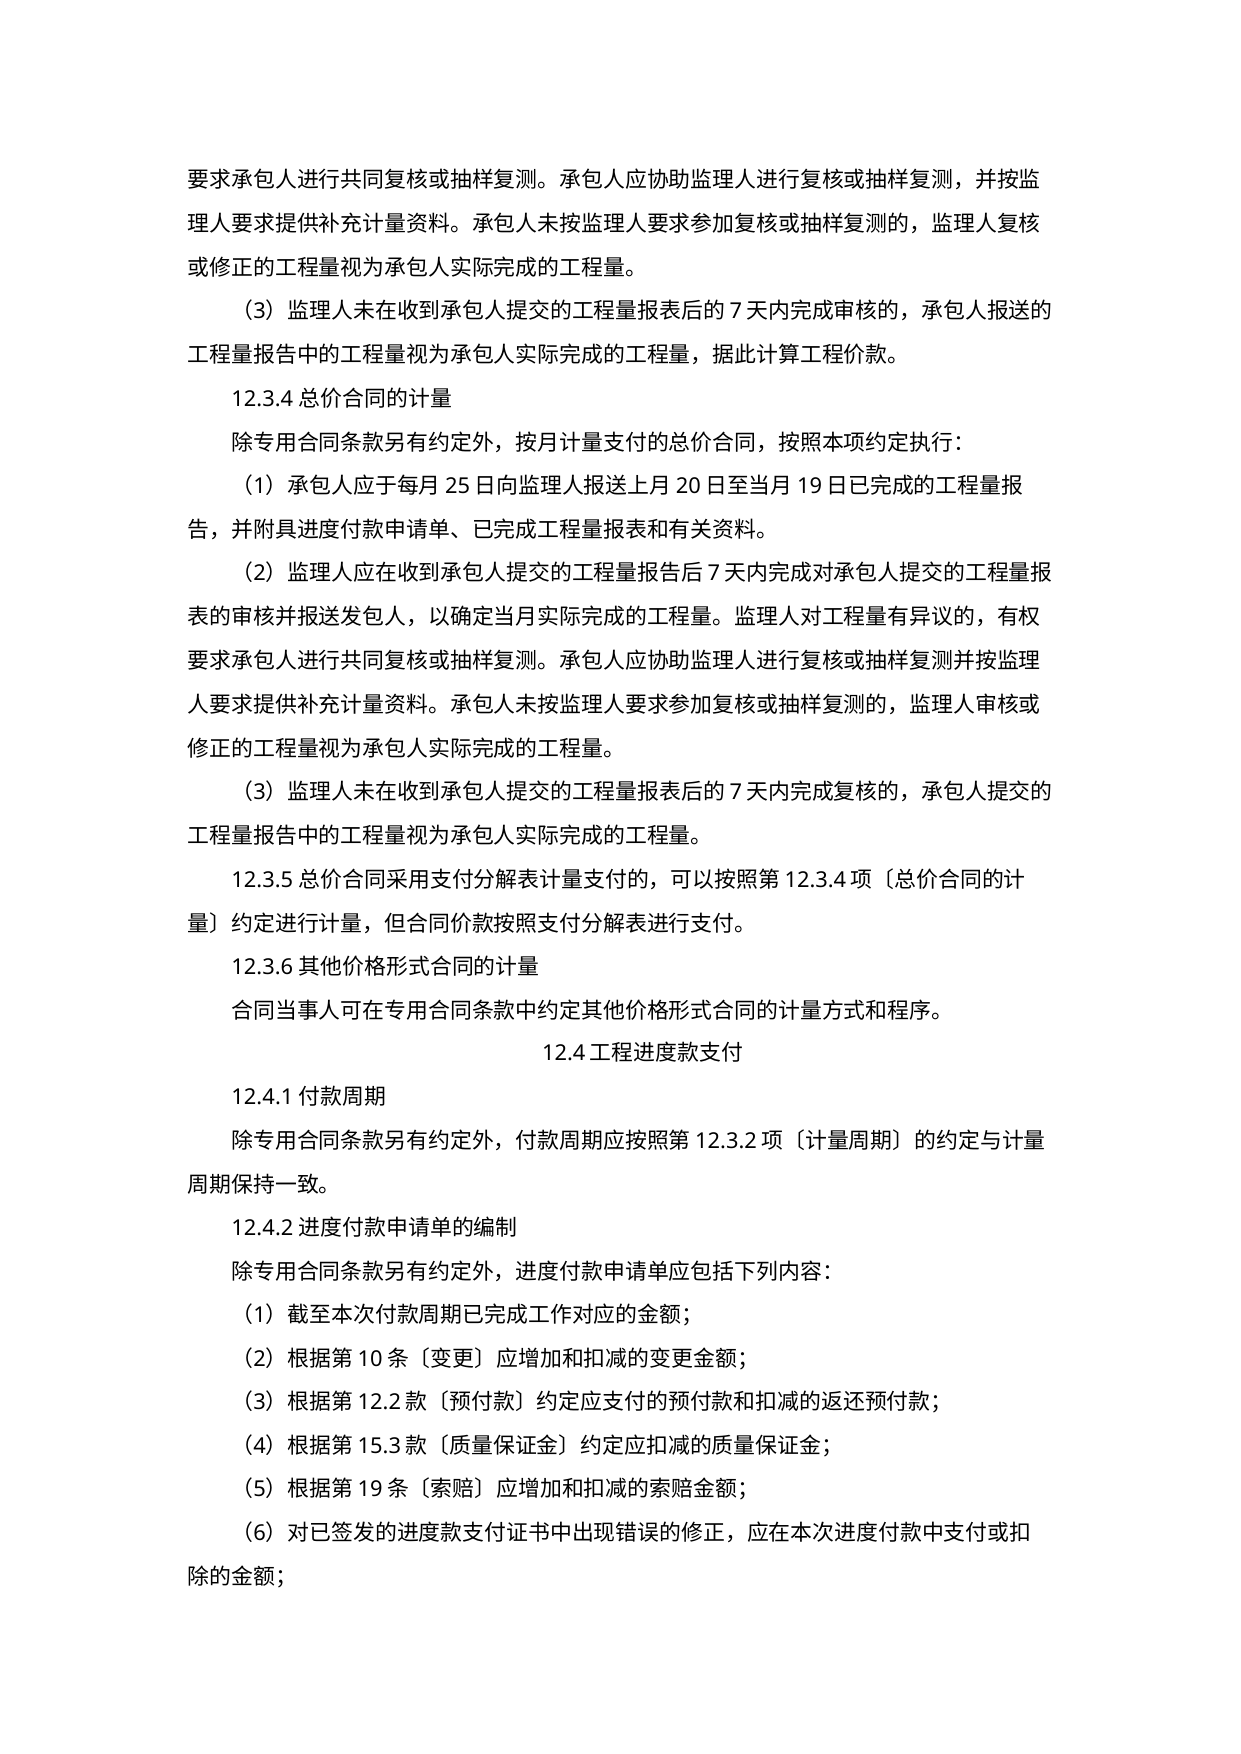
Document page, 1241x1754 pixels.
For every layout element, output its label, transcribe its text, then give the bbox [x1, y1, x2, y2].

text （2）监理人应在收到承包人提交的工程量报告后7天内完成对承包人提交的工程量报表的审核并报送发包人，以确定当月实际完成的工程量。监理人对工程量有异议的，有权要求承包人进行共同复核或抽样复测。承包人应协助监理人进行复核或抽样复测并按监理人要求提供补充计量资料。承包人未按监理人要求参加复核或抽样复测的，监理人审核或修正的工程量视为承包人实际完成的工程量。 [187, 555, 1053, 763]
text （1）截至本次付款周期已完成工作对应的金额； [187, 1297, 1053, 1329]
text （2）根据第10条〔变更〕应增加和扣减的变更金额； [187, 1340, 1053, 1373]
text 除专用合同条款另有约定外，按月计量支付的总价合同，按照本项约定执行： [187, 424, 1053, 457]
text （3）根据第12.2款〔预付款〕约定应支付的预付款和扣减的返还预付款； [187, 1384, 1053, 1416]
text （3）监理人未在收到承包人提交的工程量报表后的7天内完成复核的，承包人提交的工程量报告中的工程量视为承包人实际完成的工程量。 [187, 774, 1053, 850]
text （6）对已签发的进度款支付证书中出现错误的修正，应在本次进度付款中支付或扣除的金额； [187, 1514, 1053, 1591]
text 12.3.4 总价合同的计量 [187, 381, 1053, 413]
text 12.4.1 付款周期 [187, 1079, 1053, 1111]
text 合同当事人可在专用合同条款中约定其他价格形式合同的计量方式和程序。 [187, 992, 1053, 1025]
text 12.3.5 总价合同采用支付分解表计量支付的，可以按照第12.3.4项〔总价合同的计量〕约定进行计量，但合同价款按照支付分解表进行支付。 [187, 861, 1053, 938]
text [187, 162, 1053, 282]
text 12.4.2 进度付款申请单的编制 [187, 1210, 1053, 1242]
text （5）根据第19条〔索赔〕应增加和扣减的索赔金额； [187, 1471, 1053, 1503]
text （3）监理人未在收到承包人提交的工程量报表后的7天内完成审核的，承包人报送的工程量报告中的工程量视为承包人实际完成的工程量，据此计算工程价款。 [187, 293, 1053, 369]
subtitle 12.4工程进度款支付 [188, 1036, 1053, 1068]
text 12.3.6 其他价格形式合同的计量 [187, 949, 1053, 981]
text （1）承包人应于每月25日向监理人报送上月20日至当月19日已完成的工程量报告，并附具进度付款申请单、已完成工程量报表和有关资料。 [187, 468, 1053, 544]
text 除专用合同条款另有约定外，付款周期应按照第12.3.2项〔计量周期〕的约定与计量周期保持一致。 [187, 1122, 1053, 1199]
text 除专用合同条款另有约定外，进度付款申请单应包括下列内容： [187, 1253, 1053, 1286]
text （4）根据第15.3款〔质量保证金〕约定应扣减的质量保证金； [187, 1427, 1053, 1460]
